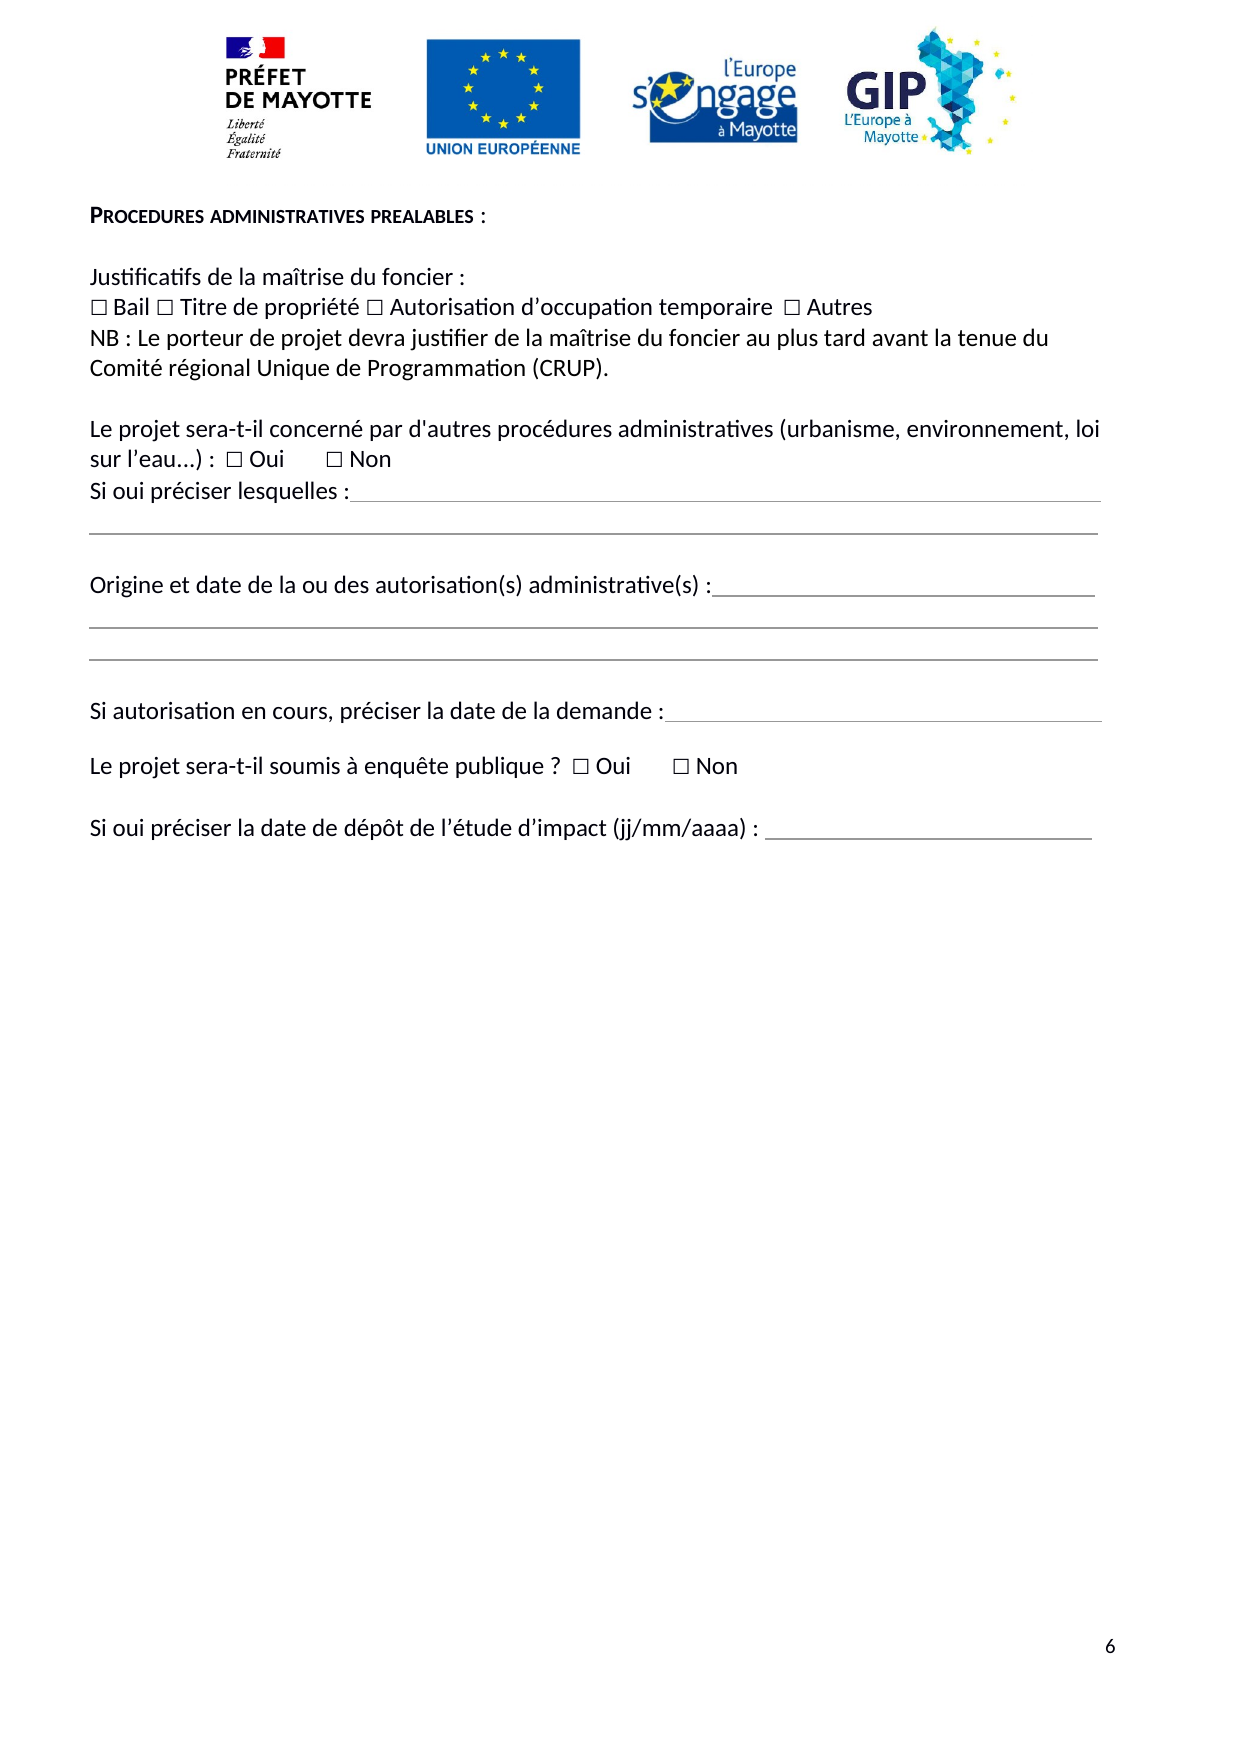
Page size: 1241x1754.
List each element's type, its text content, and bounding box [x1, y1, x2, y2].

text Si oui préciser la date de dépôt de l’étude d’impact (jj/mm/aaaa) : [89, 812, 1240, 843]
text Origine et date de la ou des autorisation(s) administrative(s) : [89, 569, 1240, 600]
text Le projet sera-t-il concerné par d'autres procédures administratives (urbanisme, environnement, loi sur l’eau...) : ☐ Oui ☐ Non [89, 413, 1119, 474]
text NB : Le porteur de projet devra justifier de la maîtrise du foncier au plus tard avant la tenue du Comité régional Unique de Programmation (CRUP). [89, 322, 1126, 383]
text Si autorisation en cours, préciser la date de la demande : Le projet sera-t-il soumis à enquête publique ? ☐ Oui ☐ Non [89, 695, 1102, 781]
picture [225, 1, 1033, 186]
text Si oui préciser lesquelles : [89, 475, 1240, 506]
text Justificatifs de la maîtrise du foncier : [89, 261, 1240, 291]
subtitle Procedures administratives prealables : [89, 199, 1240, 230]
list Bail ☐ Titre de propriété ☐ Autorisation d’occupation temporaire ☐ Autres [89, 291, 1240, 322]
